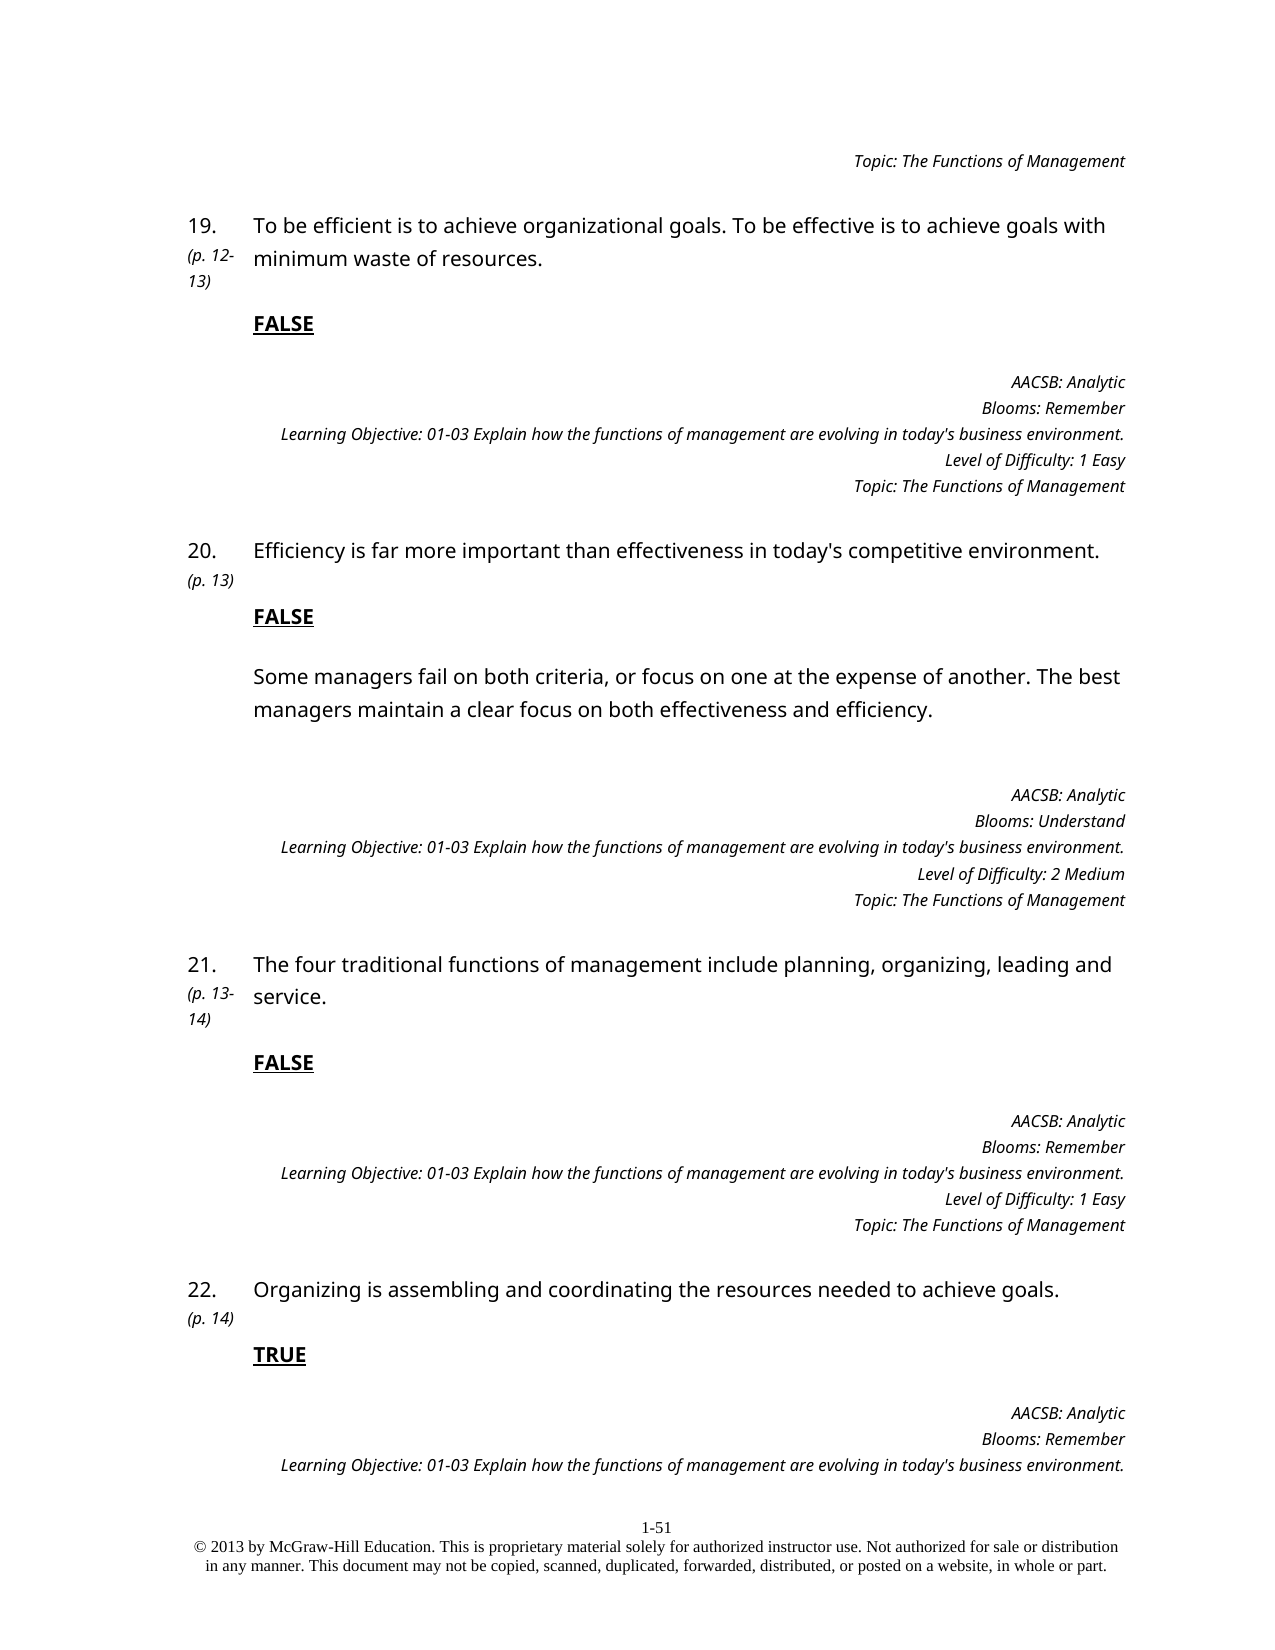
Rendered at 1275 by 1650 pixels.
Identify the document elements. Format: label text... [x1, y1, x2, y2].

table_header 22. (p. 14) [188, 1275, 253, 1372]
table_header Efficiency is far more important than effectiveness in today's competitive environment. FALSE Some managers fail on both criteria, or focus on one at the expense of another. The best managers maintain a clear focus on both effectiveness and efficiency. [253, 537, 1125, 755]
table_header AACSB: Analytic Blooms: Understand Learning Objective: 01-03 Explain how the functions of management are evolving in today's business environment. Level of Difficulty: 2 Medium Topic: The Functions of Management [188, 784, 1125, 947]
table_header To be efficient is to achieve organizational goals. To be effective is to achieve goals with minimum waste of resources. FALSE [253, 212, 1125, 342]
table_header The four traditional functions of management include planning, organizing, leading and service. FALSE [253, 950, 1125, 1080]
table_header 21. (p. 13-14) [188, 950, 253, 1080]
table_header Organizing is assembling and coordinating the resources needed to achieve goals. TRUE [253, 1275, 1125, 1372]
table_header 20. (p. 13) [188, 537, 253, 755]
table_header 19. (p. 12-13) [188, 212, 253, 342]
